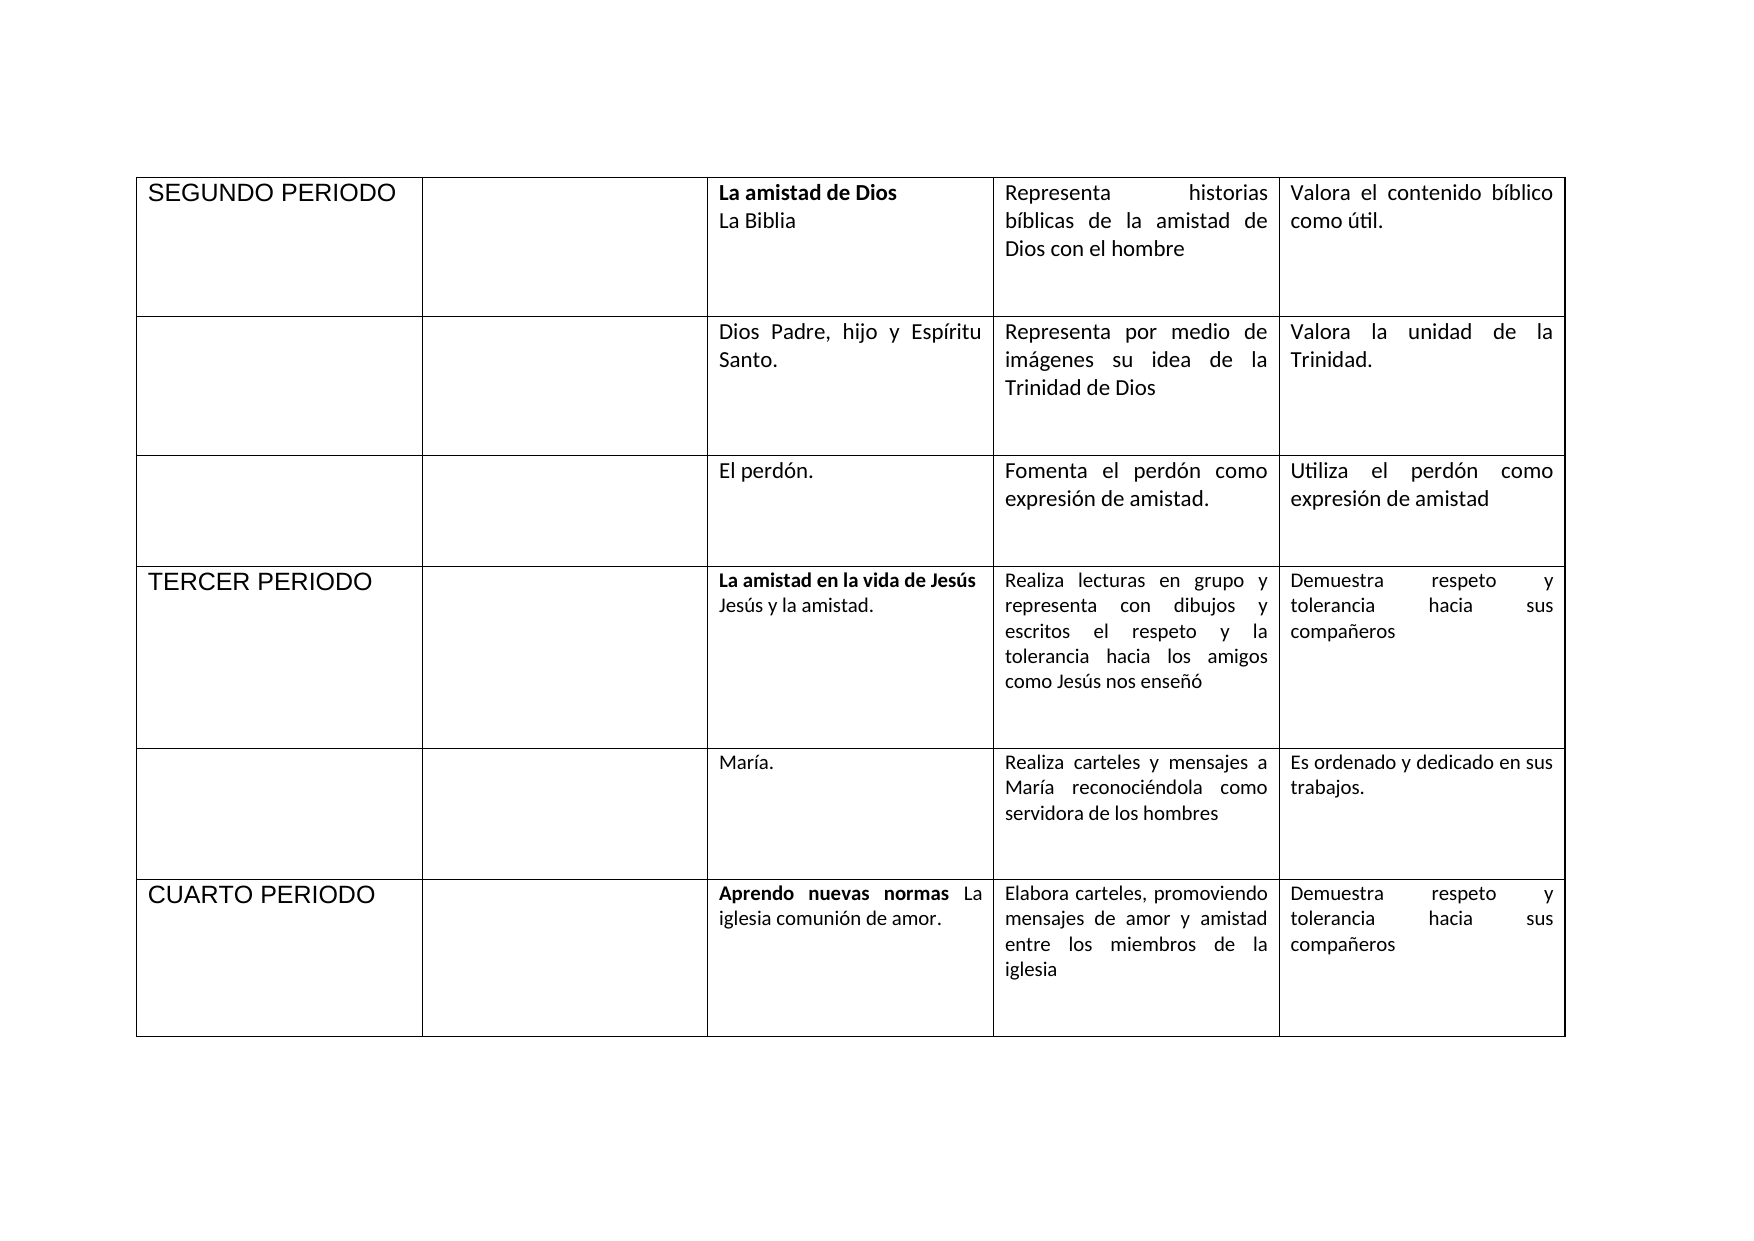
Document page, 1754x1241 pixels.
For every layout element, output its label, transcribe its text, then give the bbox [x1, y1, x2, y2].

table_cell Valora el contenido bíblico como útil. [1280, 178, 1564, 316]
table_cell Es ordenado y dedicado en sus trabajos. [1280, 749, 1564, 879]
table_cell Elabora carteles, promoviendo mensajes de amor y amistad entre los miembros de la iglesia [994, 880, 1279, 1036]
table_cell [423, 880, 707, 1036]
table_cell [137, 317, 422, 455]
table_cell La amistad de Dios La Biblia [708, 178, 993, 316]
table_cell Representa historias bíblicas de la amistad de Dios con el hombre [994, 178, 1279, 316]
table_cell [423, 317, 707, 455]
table_cell [423, 567, 707, 748]
table_cell Fomenta el perdón como expresión de amistad. [994, 456, 1279, 566]
table_cell TERCER PERIODO [137, 567, 422, 748]
table_cell Demuestra respeto y tolerancia hacia sus compañeros [1280, 880, 1564, 1036]
table_cell CUARTO PERIODO [137, 880, 422, 1036]
table_cell Valora la unidad de la Trinidad. [1280, 317, 1564, 455]
table_cell [137, 456, 422, 566]
table_cell Realiza lecturas en grupo y representa con dibujos y escritos el respeto y la tolerancia hacia los amigos como Jesús nos enseñó [994, 567, 1279, 748]
table_cell Realiza carteles y mensajes a María reconociéndola como servidora de los hombres [994, 749, 1279, 879]
table_cell Aprendo nuevas normas La iglesia comunión de amor. [708, 880, 993, 1036]
table_cell El perdón. [708, 456, 993, 566]
table_cell [423, 178, 707, 316]
table_cell La amistad en la vida de Jesús Jesús y la amistad. [708, 567, 993, 748]
table_cell Demuestra respeto y tolerancia hacia sus compañeros [1280, 567, 1564, 748]
table_cell Representa por medio de imágenes su idea de la Trinidad de Dios [994, 317, 1279, 455]
table_cell SEGUNDO PERIODO [137, 178, 422, 316]
table_cell Dios Padre, hijo y Espíritu Santo. [708, 317, 993, 455]
table_cell [137, 749, 422, 879]
table_cell [423, 456, 707, 566]
table_cell María. [708, 749, 993, 879]
table_cell Utiliza el perdón como expresión de amistad [1280, 456, 1564, 566]
table_cell [423, 749, 707, 879]
